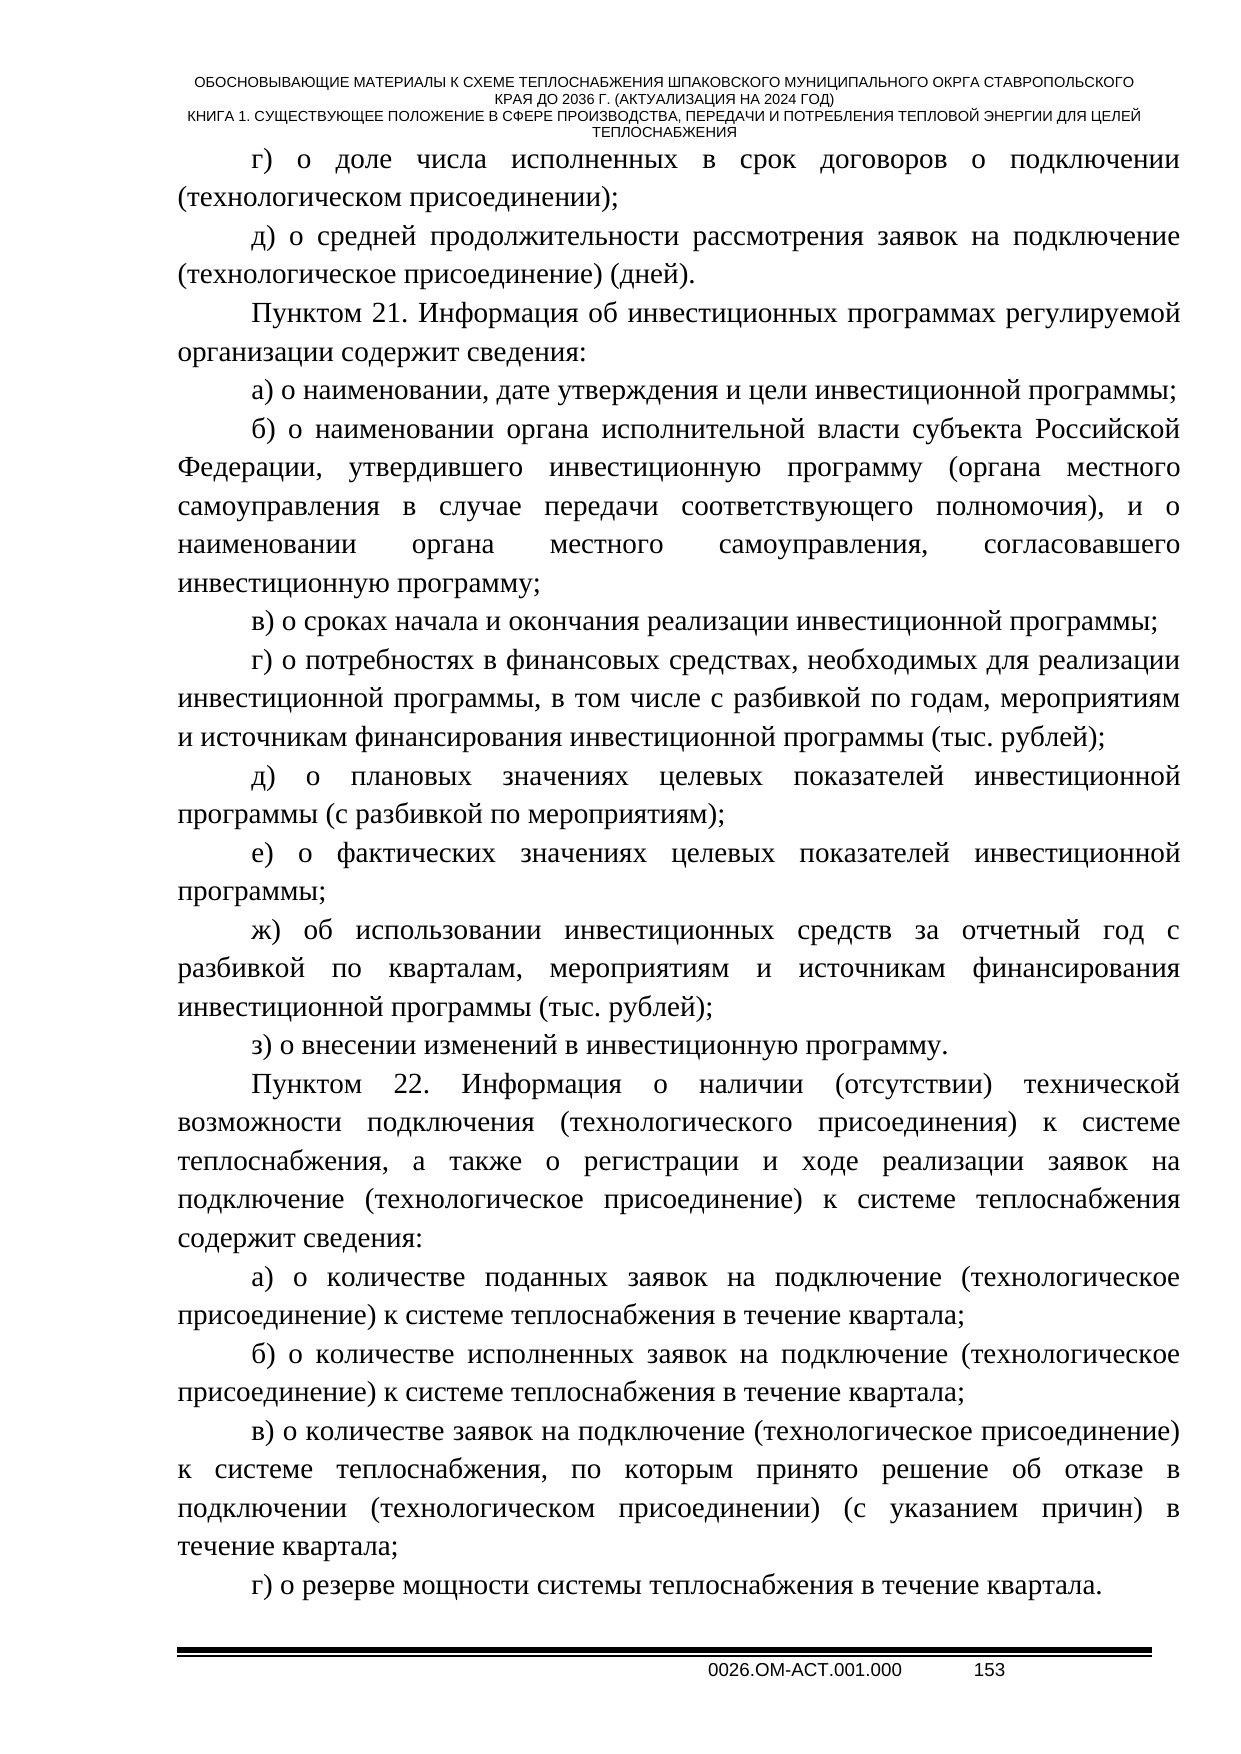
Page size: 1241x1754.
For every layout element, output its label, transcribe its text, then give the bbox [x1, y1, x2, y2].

text е) о фактических значениях целевых показателей инвестиционной программы; [177, 835, 1181, 907]
text в) о количестве заявок на подключение (технологическое присоединение) к системе теплоснабжения, по которым принято решение об отказе в подключении (технологическом присоединении) (с указанием причин) в течение квартала; [177, 1413, 1181, 1562]
text г) о доле числа исполненных в срок договоров о подключении (технологическом присоединении); [177, 141, 1181, 213]
text Пунктом 21. Информация об инвестиционных программах регулируемой организации содержит сведения: [177, 295, 1181, 367]
text з) о внесении изменений в инвестиционную программу. [177, 1027, 1181, 1061]
text д) о плановых значениях целевых показателей инвестиционной программы (с разбивкой по мероприятиям); [177, 758, 1181, 830]
text а) о наименовании, дате утверждения и цели инвестиционной программы; [177, 372, 1181, 406]
text г) о резерве мощности системы теплоснабжения в течение квартала. [177, 1567, 1181, 1601]
text г) о потребностях в финансовых средствах, необходимых для реализации инвестиционной программы, в том числе с разбивкой по годам, мероприятиям и источникам финансирования инвестиционной программы (тыс. рублей); [177, 642, 1181, 753]
text б) о наименовании органа исполнительной власти субъекта Российской Федерации, утвердившего инвестиционную программу (органа местного самоуправления в случае передачи соответствующего полномочия), и о наименовании органа местного самоуправления, согласовавшего инвестиционную программу; [177, 411, 1181, 598]
text а) о количестве поданных заявок на подключение (технологическое присоединение) к системе теплоснабжения в течение квартала; [177, 1259, 1181, 1331]
text д) о средней продолжительности рассмотрения заявок на подключение (технологическое присоединение) (дней). [177, 218, 1181, 290]
text в) о сроках начала и окончания реализации инвестиционной программы; [177, 603, 1181, 637]
text б) о количестве исполненных заявок на подключение (технологическое присоединение) к системе теплоснабжения в течение квартала; [177, 1336, 1181, 1408]
text ж) об использовании инвестиционных средств за отчетный год с разбивкой по кварталам, мероприятиям и источникам финансирования инвестиционной программы (тыс. рублей); [177, 912, 1181, 1022]
text Пунктом 22. Информация о наличии (отсутствии) технической возможности подключения (технологического присоединения) к системе теплоснабжения, а также о регистрации и ходе реализации заявок на подключение (технологическое присоединение) к системе теплоснабжения содержит сведения: [177, 1066, 1181, 1254]
